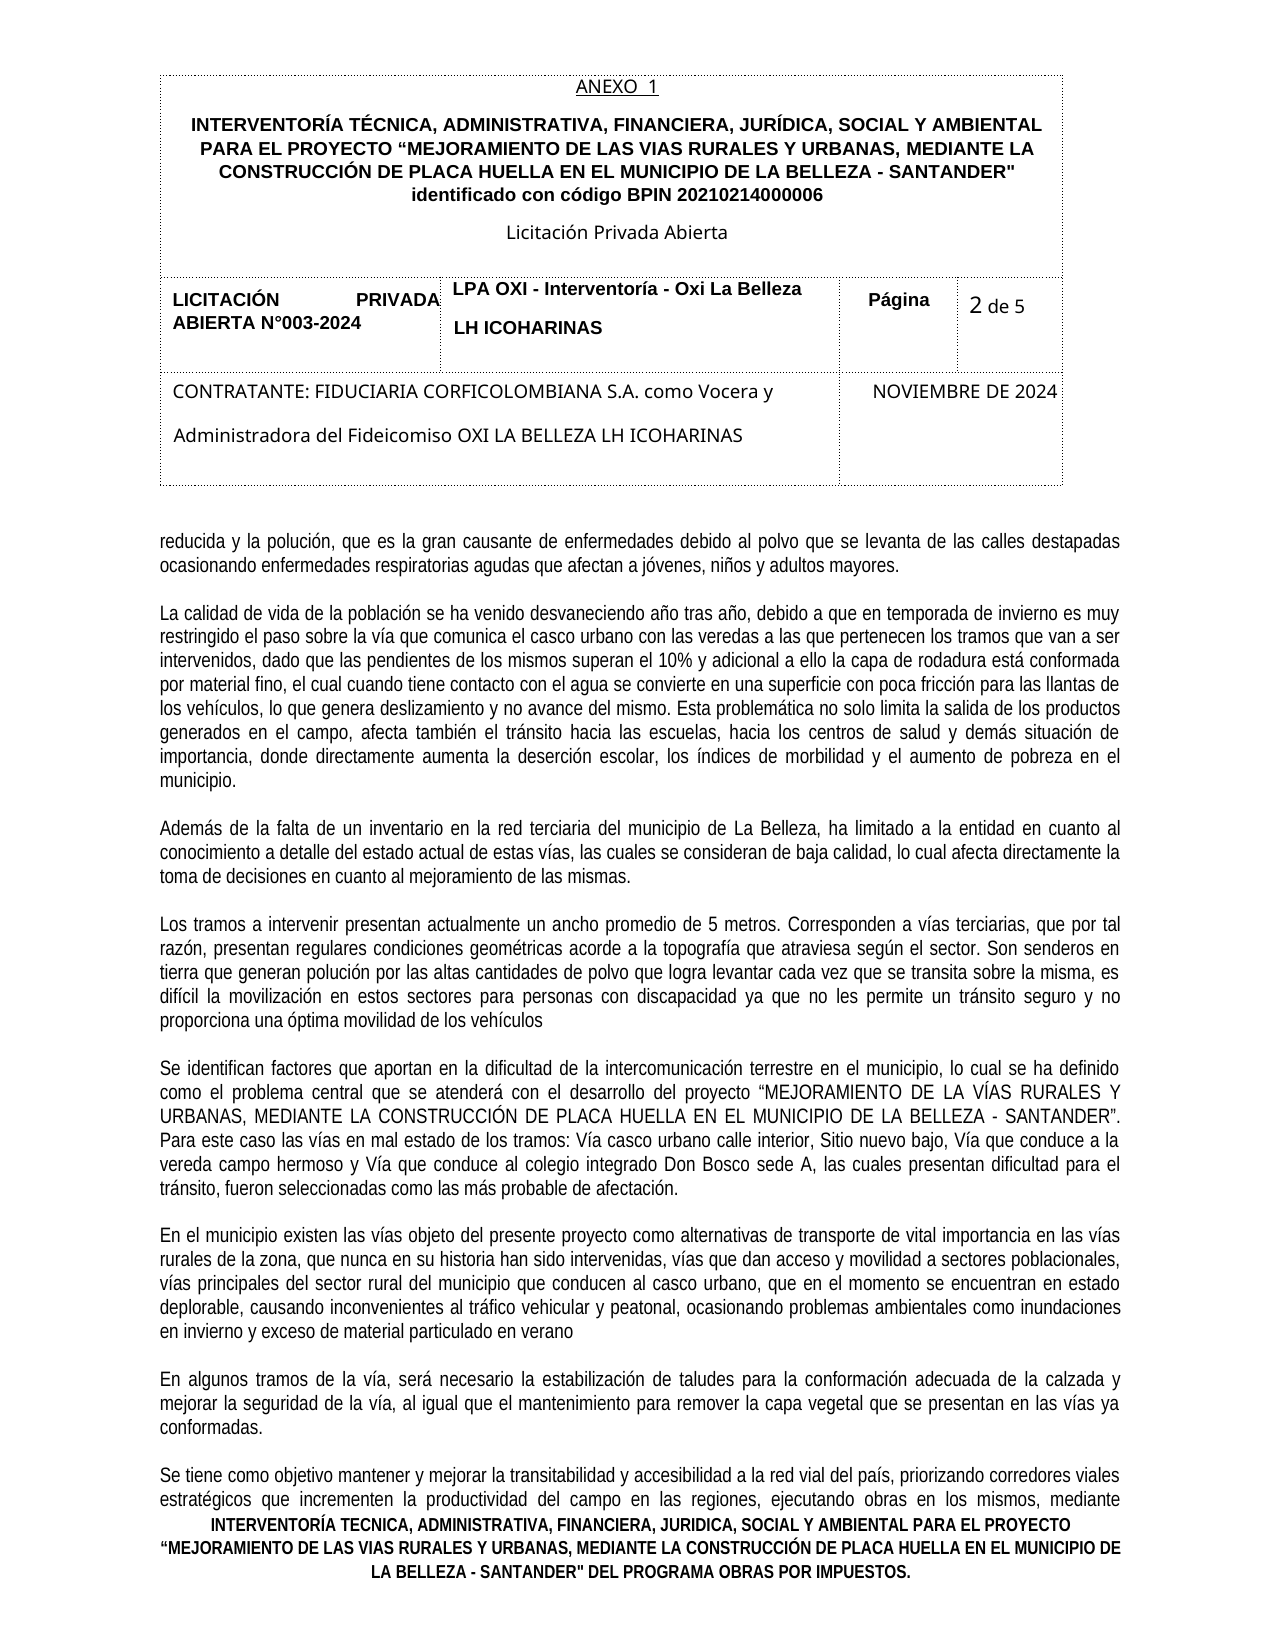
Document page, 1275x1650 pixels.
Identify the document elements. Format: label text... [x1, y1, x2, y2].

text Se tiene como objetivo mantener y mejorar la transitabilidad y accesibilidad a la red vial del país, priorizando corredores viales estratégicos que incrementen la productividad del campo en las regiones, ejecutando obras en los mismos, mediante actividades de mantenimiento y mejoramiento, las cuales se desarrollarán bajo diferentes esquemas de ejecución y financiación [159, 1463, 1122, 1511]
text Se identifican factores que aportan en la dificultad de la intercomunicación terrestre en el municipio, lo cual se ha definido como el problema central que se atenderá con el desarrollo del proyecto “MEJORAMIENTO DE LA VÍAS RURALES Y URBANAS, MEDIANTE LA CONSTRUCCIÓN DE PLACA HUELLA EN EL MUNICIPIO DE LA BELLEZA - SANTANDER”. Para este caso las vías en mal estado de los tramos: Vía casco urbano calle interior, Sitio nuevo bajo, Vía que conduce a la vereda campo hermoso y Vía que conduce al colegio integrado Don Bosco sede A, las cuales presentan dificultad para el tránsito, fueron seleccionadas como las más probable de afectación. [159, 1056, 1122, 1199]
text En el municipio existen las vías objeto del presente proyecto como alternativas de transporte de vital importancia en las vías rurales de la zona, que nunca en su historia han sido intervenidas, vías que dan acceso y movilidad a sectores poblacionales, vías principales del sector rural del municipio que conducen al casco urbano, que en el momento se encuentran en estado deplorable, causando inconvenientes al tráfico vehicular y peatonal, ocasionando problemas ambientales como inundaciones en invierno y exceso de material particulado en verano [159, 1223, 1122, 1343]
text La calidad de vida de la población se ha venido desvaneciendo año tras año, debido a que en temporada de invierno es muy restringido el paso sobre la vía que comunica el casco urbano con las veredas a las que pertenecen los tramos que van a ser intervenidos, dado que las pendientes de los mismos superan el 10% y adicional a ello la capa de rodadura está conformada por material fino, el cual cuando tiene contacto con el agua se convierte en una superficie con poca fricción para las llantas de los vehículos, lo que genera deslizamiento y no avance del mismo. Esta problemática no solo limita la salida de los productos generados en el campo, afecta también el tránsito hacia las escuelas, hacia los centros de salud y demás situación de importancia, donde directamente aumenta la deserción escolar, los índices de morbilidad y el aumento de pobreza en el municipio. [159, 601, 1122, 792]
text Los tramos a intervenir presentan actualmente un ancho promedio de 5 metros. Corresponden a vías terciarias, que por tal razón, presentan regulares condiciones geométricas acorde a la topografía que atraviesa según el sector. Son senderos en tierra que generan polución por las altas cantidades de polvo que logra levantar cada vez que se transita sobre la misma, es difícil la movilización en estos sectores para personas con discapacidad ya que no les permite un tránsito seguro y no proporciona una óptima movilidad de los vehículos [159, 912, 1122, 1032]
text Además de la falta de un inventario en la red terciaria del municipio de La Belleza, ha limitado a la entidad en cuanto al conocimiento a detalle del estado actual de estas vías, las cuales se consideran de baja calidad, lo cual afecta directamente la toma de decisiones en cuanto al mejoramiento de las mismas. [159, 816, 1122, 888]
text En algunos tramos de la vía, será necesario la estabilización de taludes para la conformación adecuada de la calzada y mejorar la seguridad de la vía, al igual que el mantenimiento para remover la capa vegetal que se presentan en las vías ya conformadas. [159, 1367, 1122, 1439]
